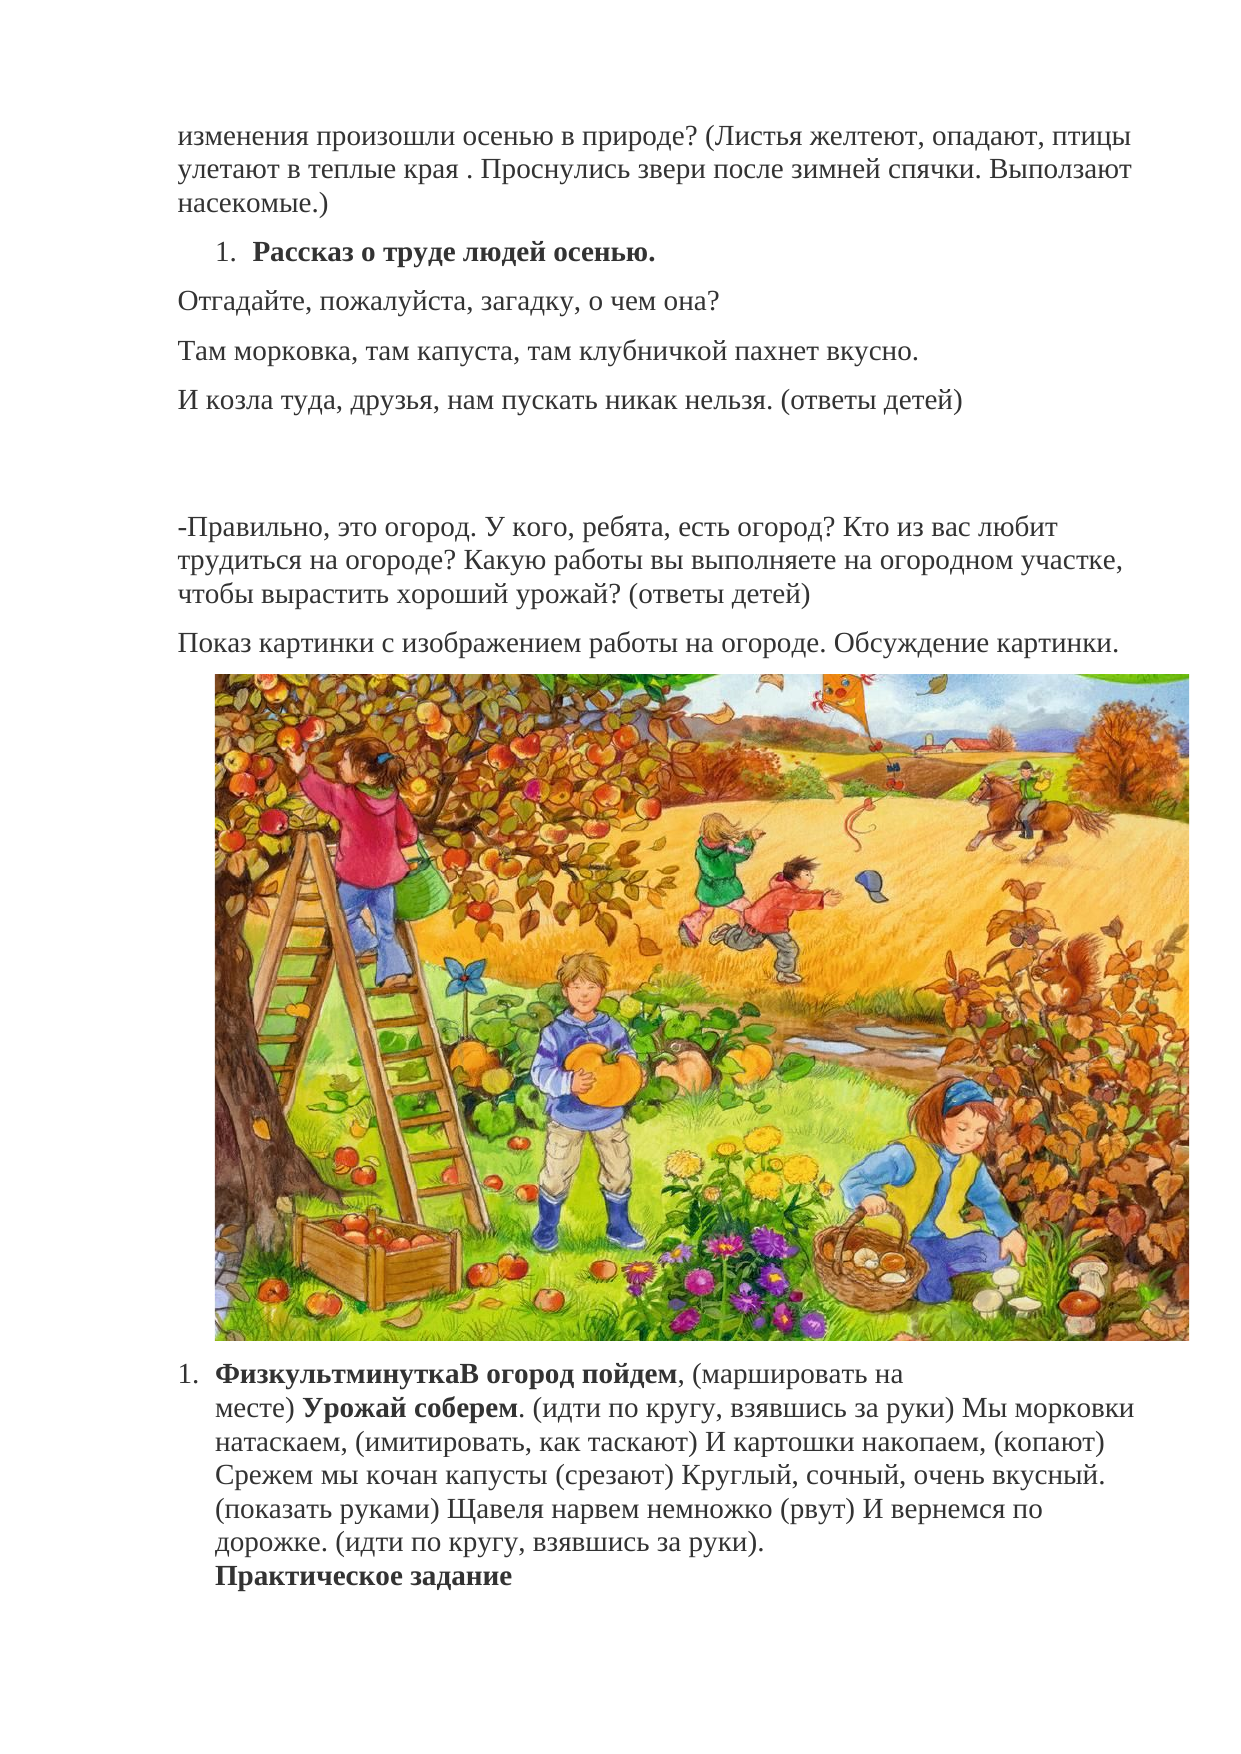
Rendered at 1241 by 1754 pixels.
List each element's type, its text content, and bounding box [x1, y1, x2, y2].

list Рассказ о труде людей осенью. [215, 234, 1152, 268]
picture [214, 674, 1190, 1341]
text Там морковка, там капуста, там клубничкой пахнет вкусно. [177, 333, 1152, 366]
text Отгадайте, пожалуйста, загадку, о чем она? [177, 283, 1152, 317]
text И козла туда, друзья, нам пускать никак нельзя. (ответы детей) [177, 382, 1152, 415]
text -Правильно, это огород. У кого, ребята, есть огород? Кто из вас любит трудиться на огороде? Какую работы вы выполняете на огородном участке, чтобы вырастить хороший урожай? (ответы детей) [177, 509, 1152, 609]
list ФизкультминуткаВ огород пойдем, (маршировать на месте) Урожай соберем. (идти по кругу, взявшись за руки) Мы морковки натаскаем, (имитировать, как таскают) И картошки накопаем, (копают) Срежем мы кочан капусты (срезают) Круглый, сочный, очень вкусный. (показать руками) Щавеля нарвем немножко (рвут) И вернемся по дорожке. (идти по кругу, взявшись за руки). Практическое задание [177, 1357, 1152, 1591]
text изменения произошли осенью в природе? (Листья желтеют, опадают, птицы улетают в теплые края . Проснулись звери после зимней спячки. Выползают насекомые.) [177, 118, 1152, 219]
text Показ картинки с изображением работы на огороде. Обсуждение картинки. [177, 625, 1152, 659]
